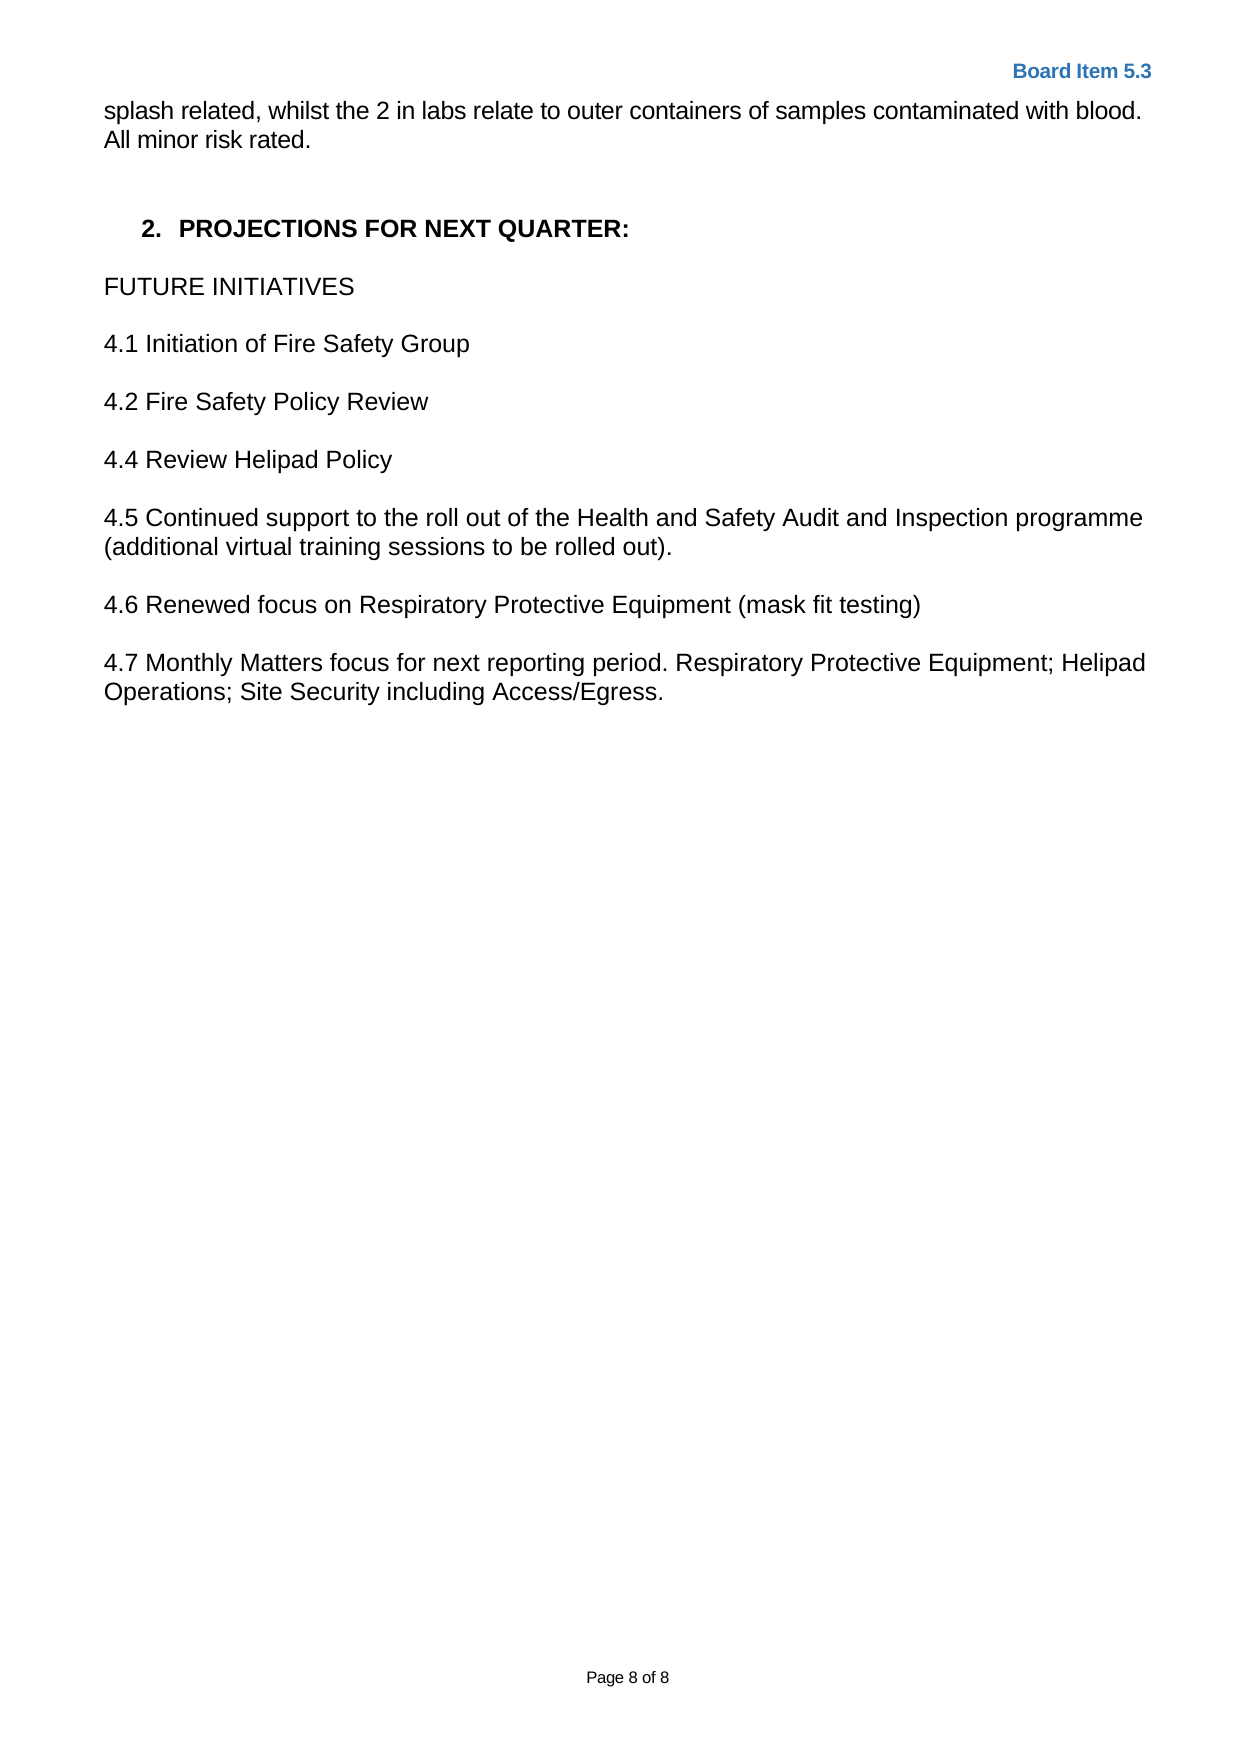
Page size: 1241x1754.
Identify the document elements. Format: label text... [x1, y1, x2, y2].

text 4.4 Review Helipad Policy [103, 445, 1152, 474]
text 4.2 Fire Safety Policy Review [103, 387, 1152, 416]
text FUTURE INITIATIVES [103, 271, 1152, 300]
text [103, 96, 1152, 153]
text 4.7 Monthly Matters focus for next reporting period. Respiratory Protective Equipment; Helipad Operations; Site Security including Access/Egress. [103, 648, 1152, 705]
text 4.6 Renewed focus on Respiratory Protective Equipment (mask fit testing) [103, 590, 1152, 618]
text 4.5 Continued support to the roll out of the Health and Safety Audit and Inspection programme (additional virtual training sessions to be rolled out). [103, 503, 1152, 561]
list PROJECTIONS FOR NEXT QUARTER: [141, 213, 1152, 242]
text 4.1 Initiation of Fire Safety Group [103, 329, 1152, 358]
